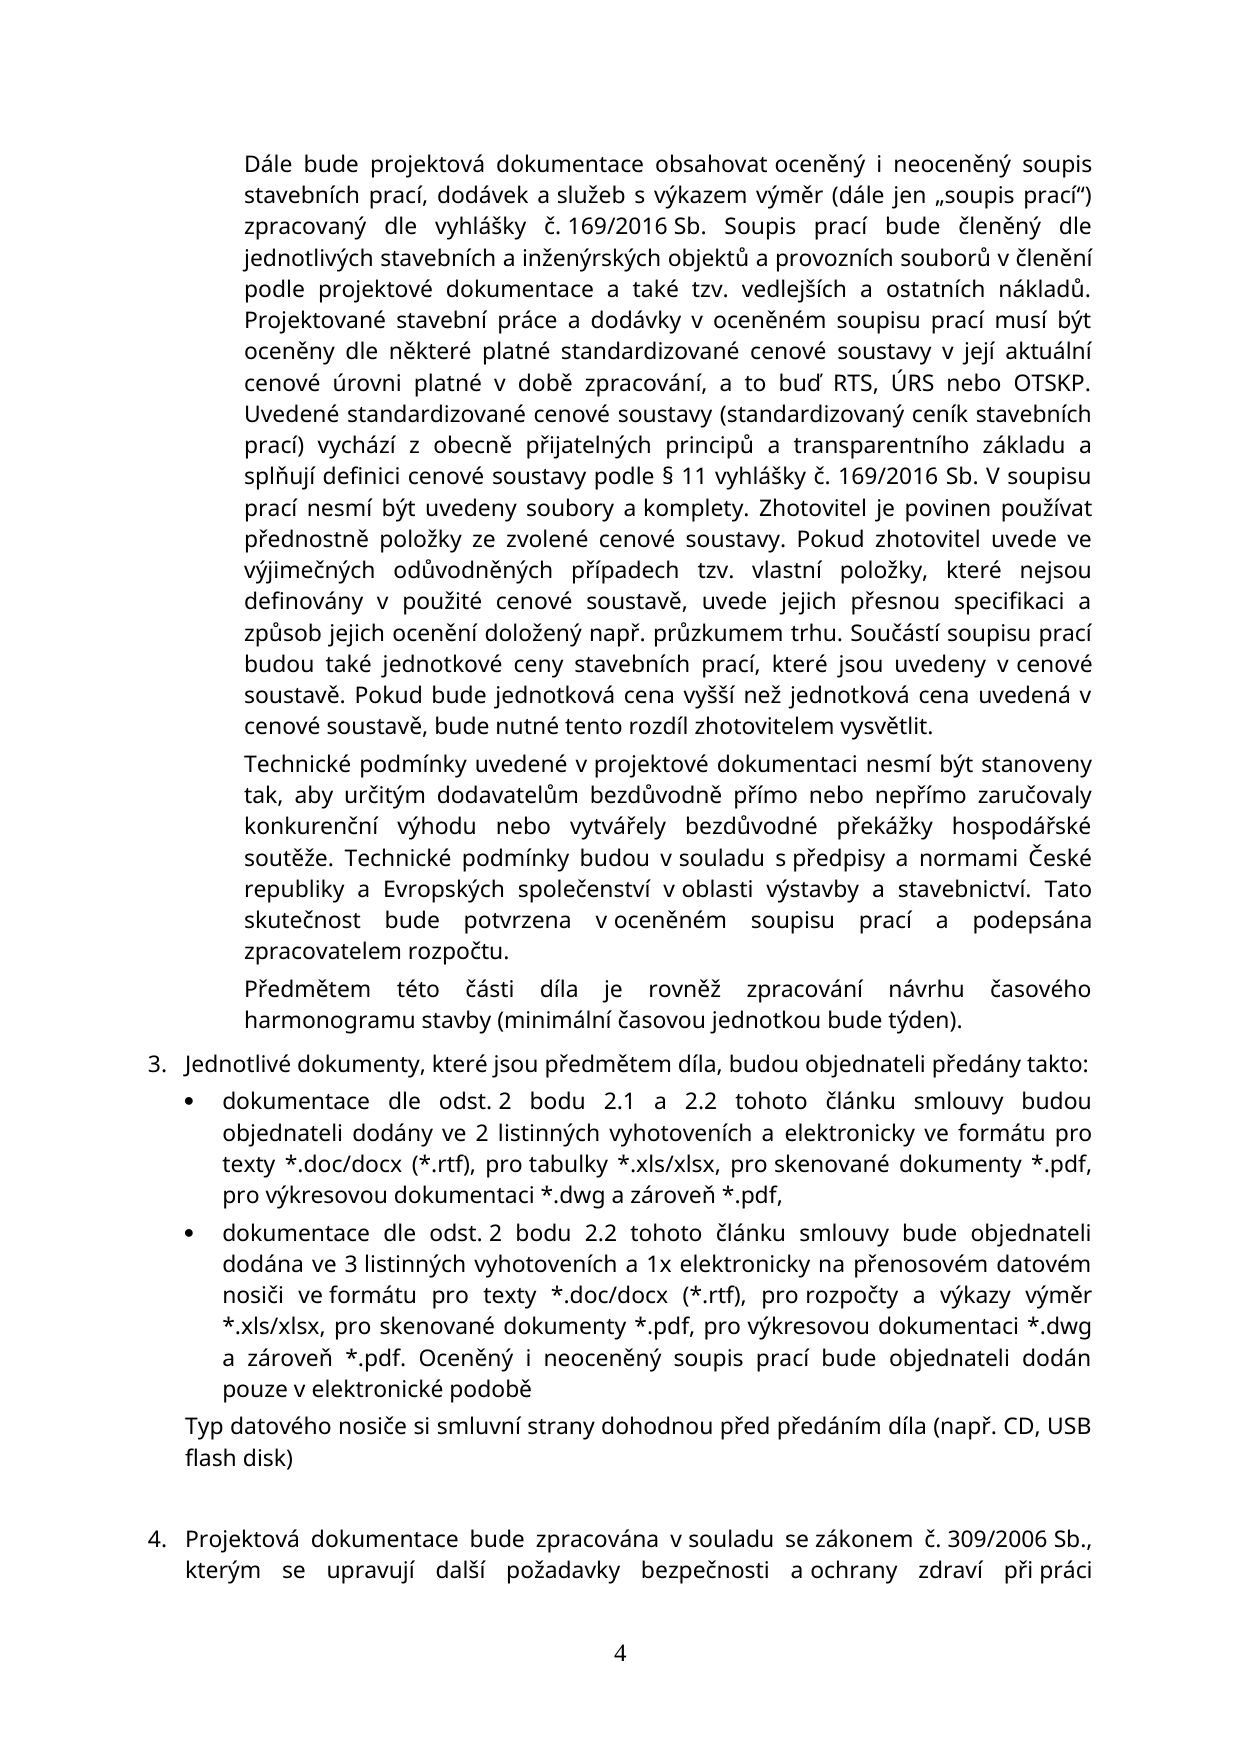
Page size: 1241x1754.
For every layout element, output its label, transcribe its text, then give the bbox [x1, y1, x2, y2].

text Předmětem této části díla je rovněž zpracování návrhu časového harmonogramu stavby (minimální časovou jednotkou bude týden). [244, 973, 1092, 1035]
list Jednotlivé dokumenty, které jsou předmětem díla, budou objednateli předány takto: [148, 1048, 1092, 1079]
list Typ datového nosiče si smluvní strany dohodnou před předáním díla (např. CD, USB flash disk) [185, 1410, 1092, 1473]
text Dále bude projektová dokumentace obsahovat oceněný i neoceněný soupis stavebních prací, dodávek a služeb s výkazem výměr (dále jen „soupis prací“) zpracovaný dle vyhlášky č. 169/2016 Sb. Soupis prací bude členěný dle jednotlivých stavebních a inženýrských objektů a provozních souborů v členění podle projektové dokumentace a také tzv. vedlejších a ostatních nákladů. Projektované stavební práce a dodávky v oceněném soupisu prací musí být oceněny dle některé platné standardizované cenové soustavy v její aktuální cenové úrovni platné v době zpracování, a to buď RTS, ÚRS nebo OTSKP. Uvedené standardizované cenové soustavy (standardizovaný ceník stavebních prací) vychází z obecně přijatelných principů a transparentního základu a splňují definici cenové soustavy podle § 11 vyhlášky č. 169/2016 Sb. V soupisu prací nesmí být uvedeny soubory a komplety. Zhotovitel je povinen používat přednostně položky ze zvolené cenové soustavy. Pokud zhotovitel uvede ve výjimečných odůvodněných případech tzv. vlastní položky, které nejsou definovány v použité cenové soustavě, uvede jejich přesnou specifikaci a způsob jejich ocenění doložený např. průzkumem trhu. Součástí soupisu prací budou také jednotkové ceny stavebních prací, které jsou uvedeny v cenové soustavě. Pokud bude jednotková cena vyšší než jednotková cena uvedená v cenové soustavě, bude nutné tento rozdíl zhotovitelem vysvětlit. [244, 148, 1092, 741]
list dokumentace dle odst. 2 bodu 2.1 a 2.2 tohoto článku smlouvy budou objednateli dodány ve 2 listinných vyhotoveních a elektronicky ve formátu pro texty *.doc/docx (*.rtf), pro tabulky *.xls/xlsx, pro skenované dokumenty *.pdf, pro výkresovou dokumentaci *.dwg a zároveň *.pdf, [185, 1085, 1092, 1210]
list dokumentace dle odst. 2 bodu 2.2 tohoto článku smlouvy bude objednateli dodána ve 3 listinných vyhotoveních a 1x elektronicky na přenosovém datovém nosiči ve formátu pro texty *.doc/docx (*.rtf), pro rozpočty a výkazy výměr *.xls/xlsx, pro skenované dokumenty *.pdf, pro výkresovou dokumentaci *.dwg a zároveň *.pdf. Oceněný i neoceněný soupis prací bude objednateli dodán pouze v elektronické podobě [185, 1216, 1092, 1404]
text Technické podmínky uvedené v projektové dokumentaci nesmí být stanoveny tak, aby určitým dodavatelům bezdůvodně přímo nebo nepřímo zaručovaly konkurenční výhodu nebo vytvářely bezdůvodné překážky hospodářské soutěže. Technické podmínky budou v souladu s předpisy a normami České republiky a Evropských společenství v oblasti výstavby a stavebnictví. Tato skutečnost bude potvrzena v oceněném soupisu prací a podepsána zpracovatelem rozpočtu. [244, 748, 1092, 966]
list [148, 1523, 1092, 1585]
